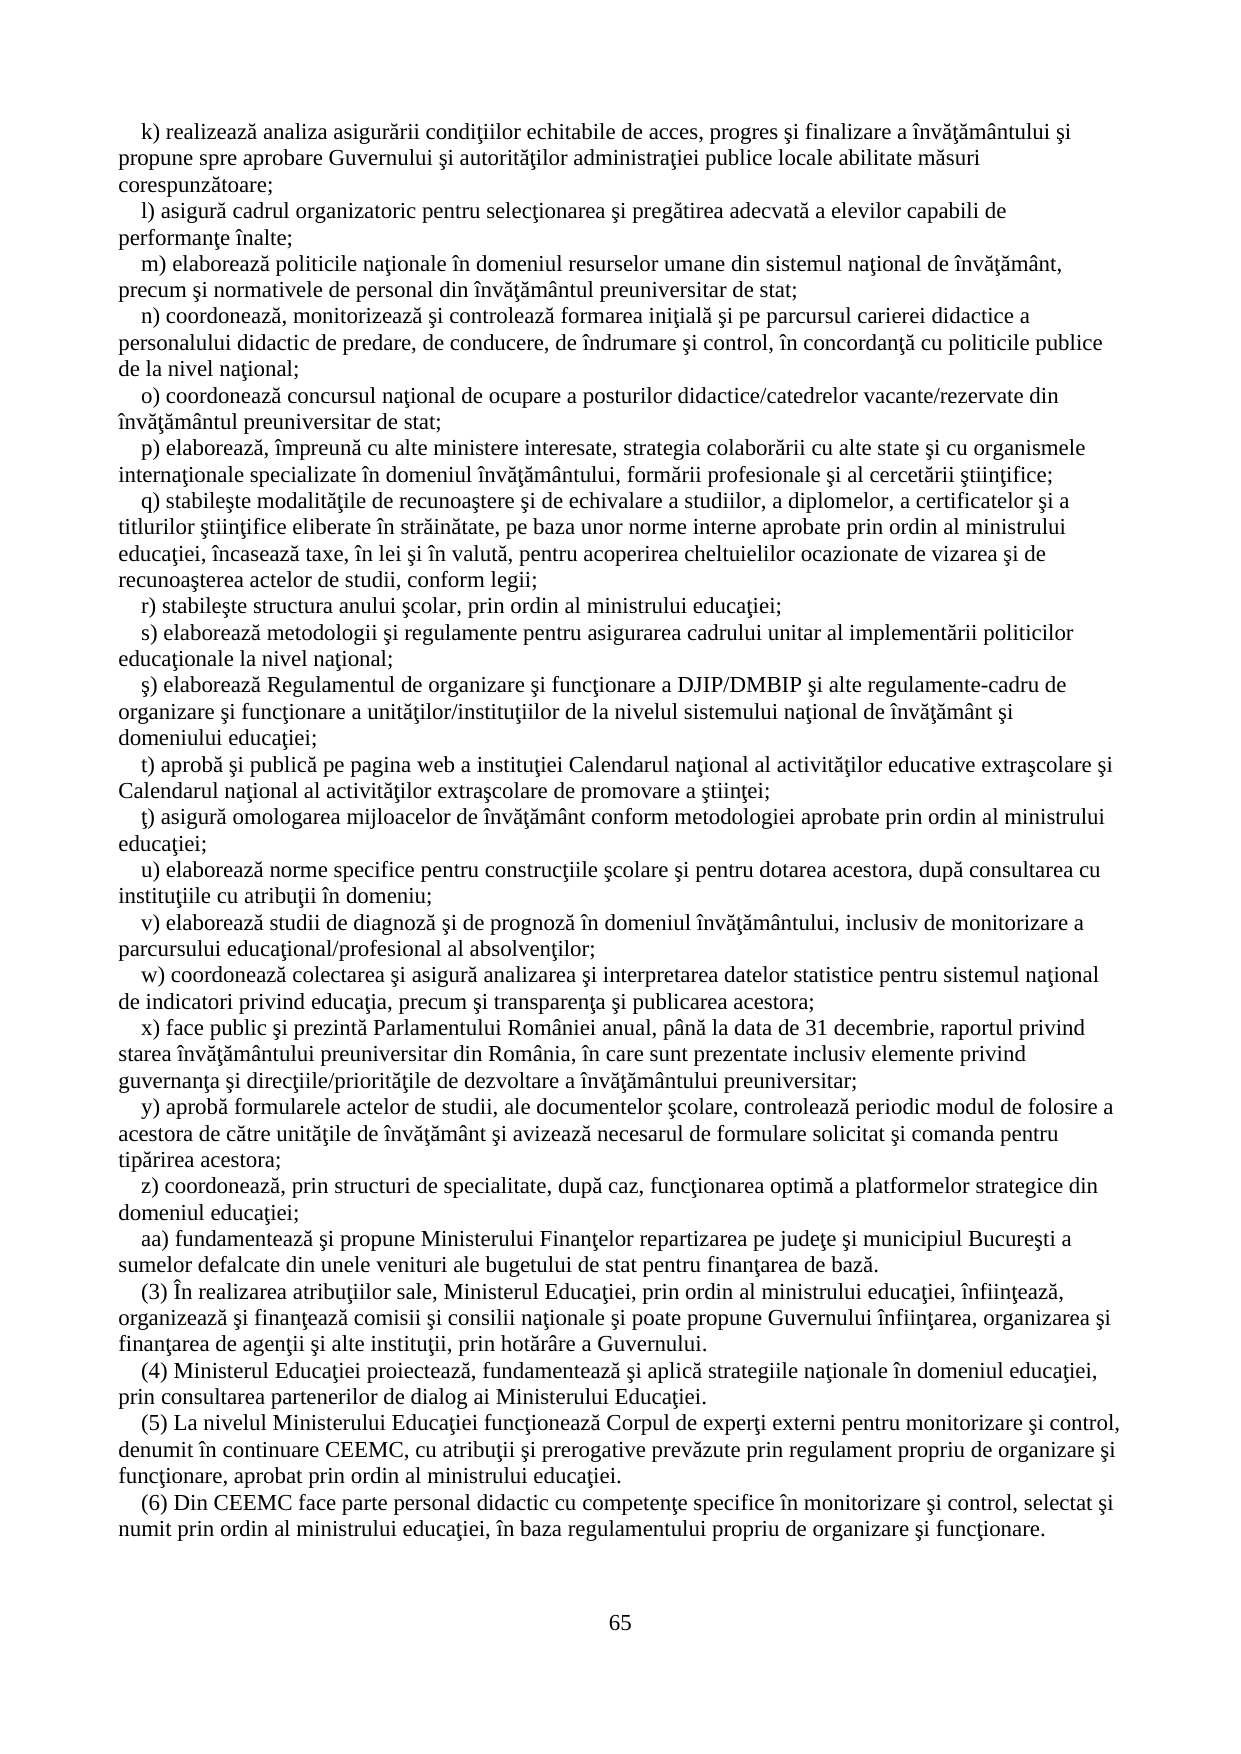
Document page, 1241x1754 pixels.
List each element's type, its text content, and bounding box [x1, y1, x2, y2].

text (6) Din CEEMC face parte personal didactic cu competenţe specifice în monitorizare şi control, selectat şi numit prin ordin al ministrului educaţiei, în baza regulamentului propriu de organizare şi funcţionare. [118, 1488, 1122, 1541]
text y) aprobă formularele actelor de studii, ale documentelor şcolare, controlează periodic modul de folosire a acestora de către unităţile de învăţământ şi avizează necesarul de formulare solicitat şi comanda pentru tipărirea acestora; [118, 1093, 1122, 1172]
text (4) Ministerul Educaţiei proiectează, fundamentează şi aplică strategiile naţionale în domeniul educaţiei, prin consultarea partenerilor de dialog ai Ministerului Educaţiei. [118, 1357, 1122, 1409]
text t) aprobă şi publică pe pagina web a instituţiei Calendarul naţional al activităţilor educative extraşcolare şi Calendarul naţional al activităţilor extraşcolare de promovare a ştiinţei; [118, 751, 1122, 803]
text aa) fundamentează şi propune Ministerului Finanţelor repartizarea pe judeţe şi municipiul Bucureşti a sumelor defalcate din unele venituri ale bugetului de stat pentru finanţarea de bază. [118, 1225, 1122, 1278]
text q) stabileşte modalităţile de recunoaştere şi de echivalare a studiilor, a diplomelor, a certificatelor şi a titlurilor ştiinţifice eliberate în străinătate, pe baza unor norme interne aprobate prin ordin al ministrului educaţiei, încasează taxe, în lei şi în valută, pentru acoperirea cheltuielilor ocazionate de vizarea şi de recunoaşterea actelor de studii, conform legii; [118, 487, 1122, 592]
text m) elaborează politicile naţionale în domeniul resurselor umane din sistemul naţional de învăţământ, precum şi normativele de personal din învăţământul preuniversitar de stat; [118, 250, 1122, 303]
text ţ) asigură omologarea mijloacelor de învăţământ conform metodologiei aprobate prin ordin al ministrului educaţiei; [118, 803, 1122, 856]
text ş) elaborează Regulamentul de organizare şi funcţionare a DJIP/DMBIP şi alte regulamente-cadru de organizare şi funcţionare a unităţilor/instituţiilor de la nivelul sistemului naţional de învăţământ şi domeniului educaţiei; [118, 672, 1122, 751]
text (5) La nivelul Ministerului Educaţiei funcţionează Corpul de experţi externi pentru monitorizare şi control, denumit în continuare CEEMC, cu atribuţii şi prerogative prevăzute prin regulament propriu de organizare şi funcţionare, aprobat prin ordin al ministrului educaţiei. [118, 1409, 1122, 1488]
text (3) În realizarea atribuţiilor sale, Ministerul Educaţiei, prin ordin al ministrului educaţiei, înfiinţează, organizează şi finanţează comisii şi consilii naţionale şi poate propune Guvernului înfiinţarea, organizarea şi finanţarea de agenţii şi alte instituţii, prin hotărâre a Guvernului. [118, 1278, 1122, 1357]
text p) elaborează, împreună cu alte ministere interesate, strategia colaborării cu alte state şi cu organismele internaţionale specializate în domeniul învăţământului, formării profesionale şi al cercetării ştiinţifice; [118, 434, 1122, 487]
text z) coordonează, prin structuri de specialitate, după caz, funcţionarea optimă a platformelor strategice din domeniul educaţiei; [118, 1172, 1122, 1225]
text w) coordonează colectarea şi asigură analizarea şi interpretarea datelor statistice pentru sistemul naţional de indicatori privind educaţia, precum şi transparenţa şi publicarea acestora; [118, 961, 1122, 1014]
text o) coordonează concursul naţional de ocupare a posturilor didactice/catedrelor vacante/rezervate din învăţământul preuniversitar de stat; [118, 382, 1122, 434]
text v) elaborează studii de diagnoză şi de prognoză în domeniul învăţământului, inclusiv de monitorizare a parcursului educaţional/profesional al absolvenţilor; [118, 909, 1122, 961]
text r) stabileşte structura anului şcolar, prin ordin al ministrului educaţiei; [118, 592, 1122, 619]
text l) asigură cadrul organizatoric pentru selecţionarea şi pregătirea adecvată a elevilor capabili de performanţe înalte; [118, 197, 1122, 250]
text k) realizează analiza asigurării condiţiilor echitabile de acces, progres şi finalizare a învăţământului şi propune spre aprobare Guvernului şi autorităţilor administraţiei publice locale abilitate măsuri corespunzătoare; [118, 118, 1122, 197]
text n) coordonează, monitorizează şi controlează formarea iniţială şi pe parcursul carierei didactice a personalului didactic de predare, de conducere, de îndrumare şi control, în concordanţă cu politicile publice de la nivel naţional; [118, 303, 1122, 382]
text x) face public şi prezintă Parlamentului României anual, până la data de 31 decembrie, raportul privind starea învăţământului preuniversitar din România, în care sunt prezentate inclusiv elemente privind guvernanţa şi direcţiile/priorităţile de dezvoltare a învăţământului preuniversitar; [118, 1014, 1122, 1093]
text s) elaborează metodologii şi regulamente pentru asigurarea cadrului unitar al implementării politicilor educaţionale la nivel naţional; [118, 619, 1122, 672]
text u) elaborează norme specifice pentru construcţiile şcolare şi pentru dotarea acestora, după consultarea cu instituţiile cu atribuţii în domeniu; [118, 856, 1122, 909]
